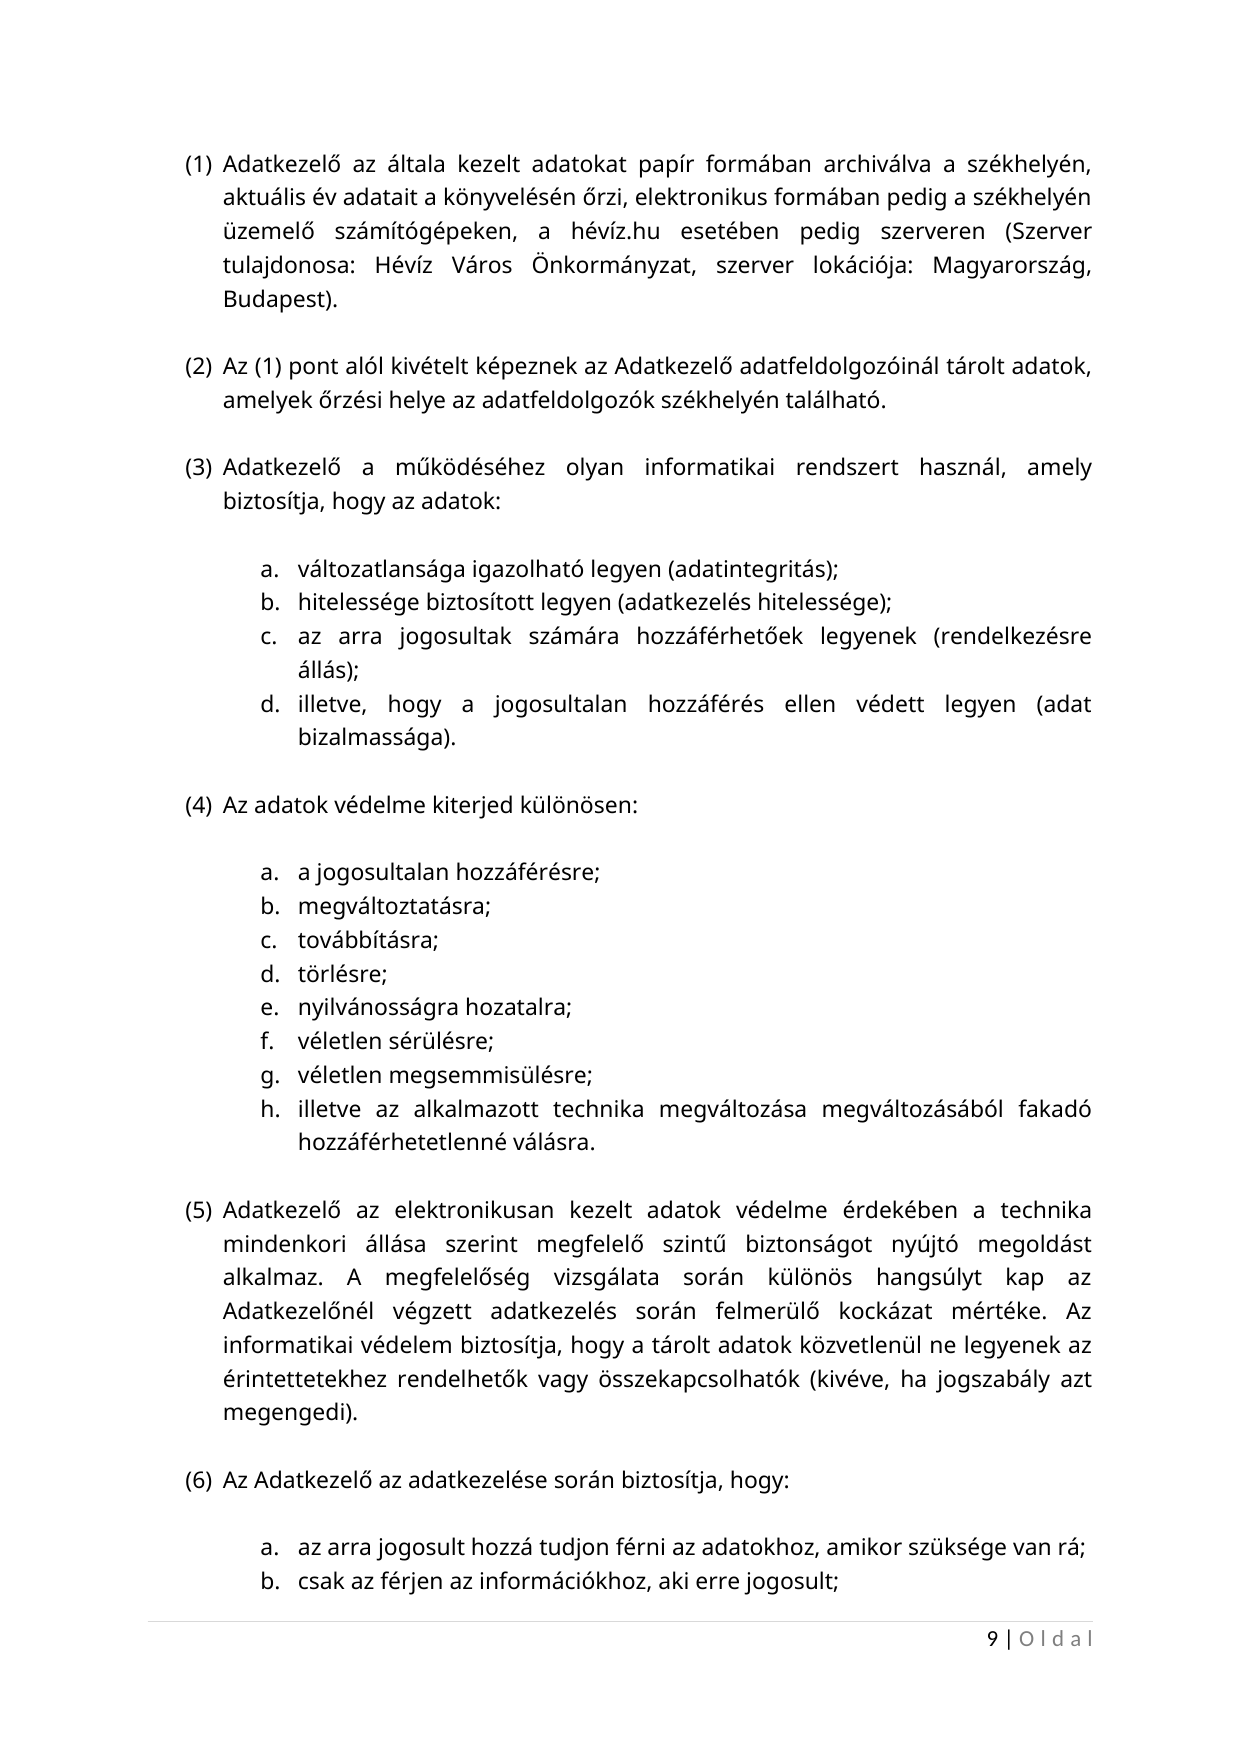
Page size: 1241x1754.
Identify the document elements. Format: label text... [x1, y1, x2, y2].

list Adatkezelő az általa kezelt adatokat papír formában archiválva a székhelyén, aktuális év adatait a könyvelésén őrzi, elektronikus formában pedig a székhelyén üzemelő számítógépeken, a hévíz.hu esetében pedig szerveren (Szerver tulajdonosa: Hévíz Város Önkormányzat, szerver lokációja: Magyarország, Budapest). [185, 148, 1093, 314]
list Adatkezelő az elektronikusan kezelt adatok védelme érdekében a technika mindenkori állása szerint megfelelő szintű biztonságot nyújtó megoldást alkalmaz. A megfelelőség vizsgálata során különös hangsúlyt kap az Adatkezelőnél végzett adatkezelés során felmerülő kockázat mértéke. Az informatikai védelem biztosítja, hogy a tárolt adatok közvetlenül ne legyenek az érintettetekhez rendelhetők vagy összekapcsolhatók (kivéve, ha jogszabály azt megengedi). [185, 1194, 1093, 1428]
list Az (1) pont alól kivételt képeznek az Adatkezelő adatfeldolgozóinál tárolt adatok, amelyek őrzési helye az adatfeldolgozók székhelyén található. [185, 350, 1093, 415]
list illetve az alkalmazott technika megváltozása megváltozásából fakadó hozzáférhetetlenné válásra. [260, 1093, 1093, 1158]
list véletlen sérülésre; [260, 1025, 1093, 1056]
list nyilvánosságra hozatalra; [260, 991, 1093, 1023]
list az arra jogosult hozzá tudjon férni az adatokhoz, amikor szüksége van rá; [260, 1531, 1093, 1563]
list továbbításra; [260, 924, 1093, 955]
list illetve, hogy a jogosultalan hozzáférés ellen védett legyen (adat bizalmassága). [260, 688, 1093, 753]
list megváltoztatásra; [260, 890, 1093, 921]
list az arra jogosultak számára hozzáférhetőek legyenek (rendelkezésre állás); [260, 620, 1093, 685]
list Az adatok védelme kiterjed különösen: [185, 789, 1093, 820]
list a jogosultalan hozzáférésre; [260, 856, 1093, 888]
list csak az férjen az információkhoz, aki erre jogosult; [260, 1565, 1093, 1596]
list véletlen megsemmisülésre; [260, 1059, 1093, 1090]
list Adatkezelő a működéséhez olyan informatikai rendszert használ, amely biztosítja, hogy az adatok: [185, 451, 1093, 516]
list változatlansága igazolható legyen (adatintegritás); [260, 553, 1093, 584]
list Az Adatkezelő az adatkezelése során biztosítja, hogy: [185, 1464, 1093, 1495]
list hitelessége biztosított legyen (adatkezelés hitelessége); [260, 586, 1093, 618]
list törlésre; [260, 958, 1093, 989]
